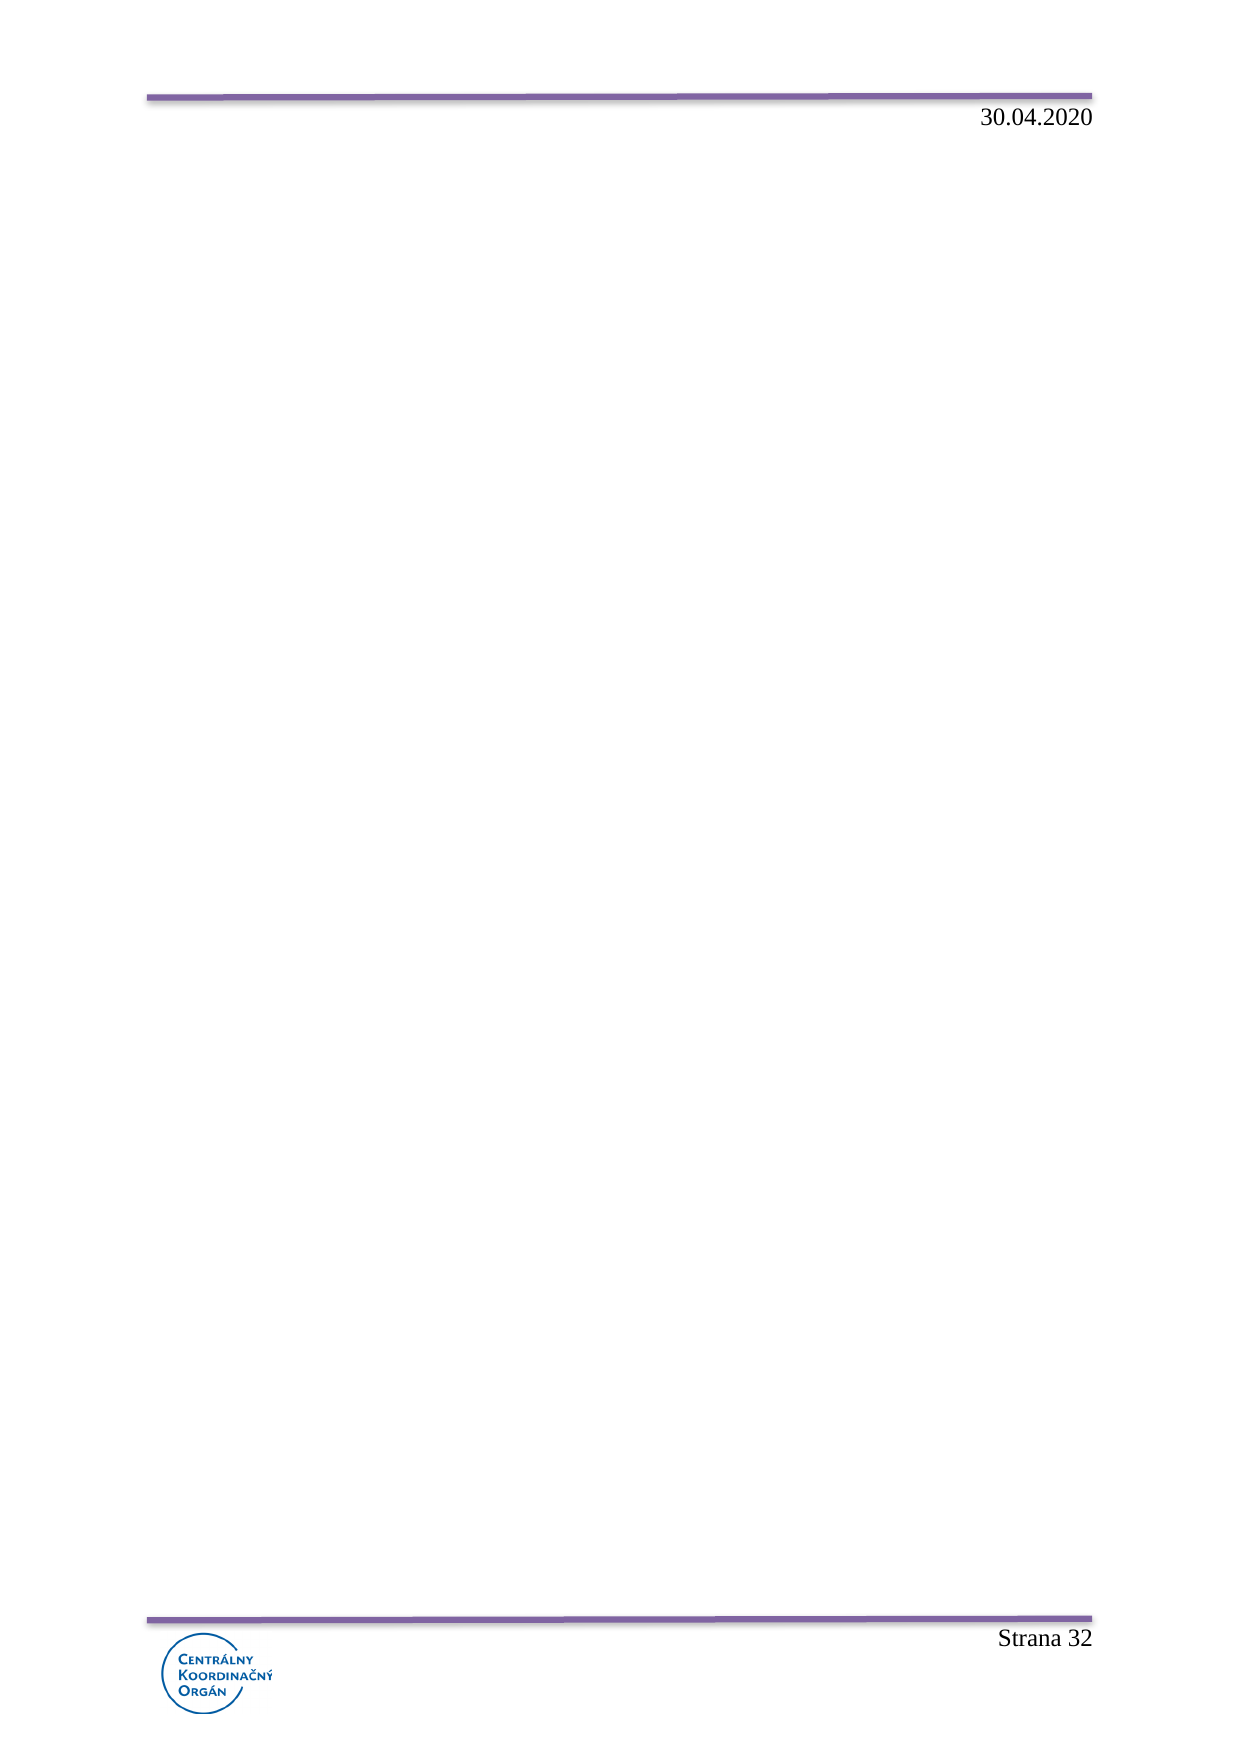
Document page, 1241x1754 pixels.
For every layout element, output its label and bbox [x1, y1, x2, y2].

picture [159, 1631, 272, 1713]
